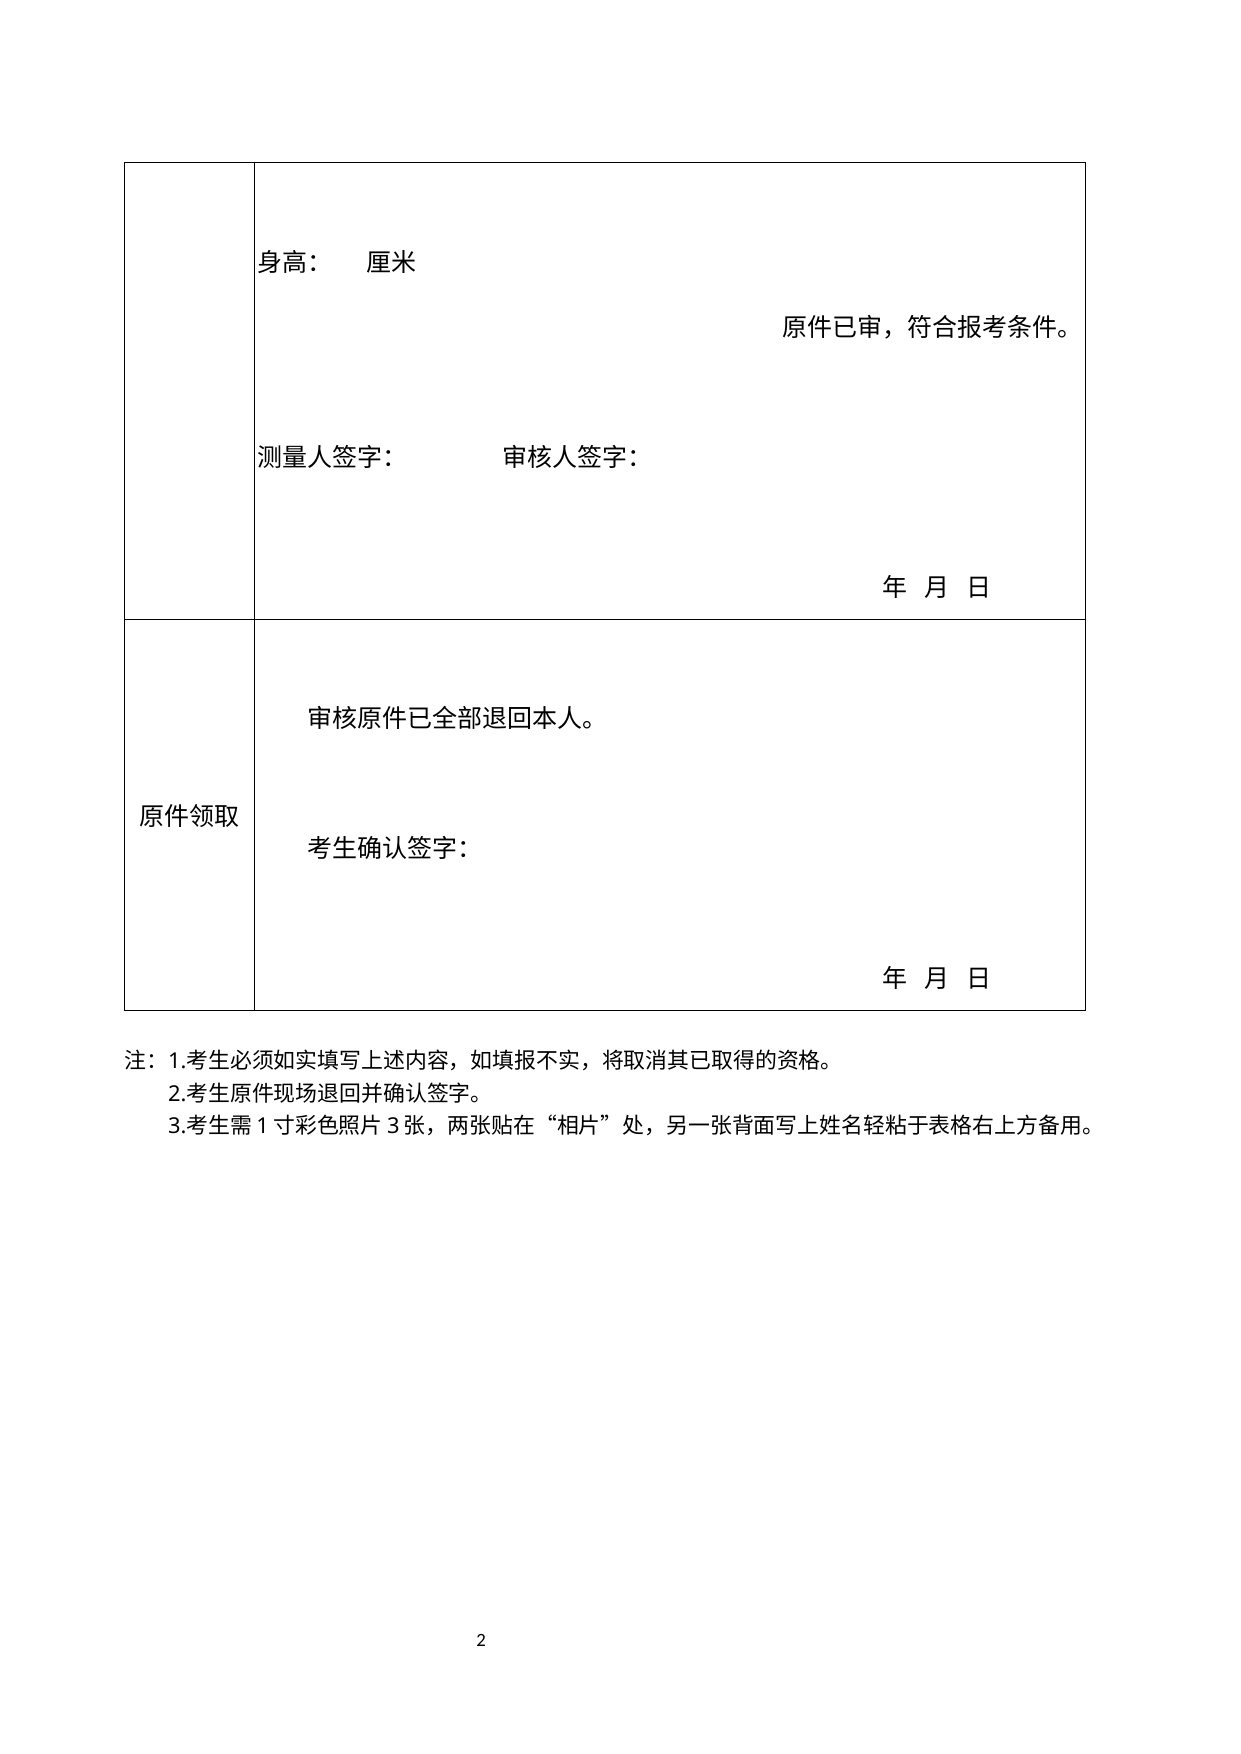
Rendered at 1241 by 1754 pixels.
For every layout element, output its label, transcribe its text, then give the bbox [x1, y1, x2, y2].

table_cell 审核原件已全部退回本人。 考生确认签字： 年 月 日 [255, 620, 1085, 1009]
list 3.考生需1寸彩色照片3张，两张贴在“相片”处，另一张背面写上姓名轻粘于表格右上方备用。 [124, 1108, 1128, 1141]
table_cell 原件领取 [125, 620, 254, 1009]
table_cell [125, 163, 254, 618]
text 注：1.考生必须如实填写上述内容，如填报不实，将取消其已取得的资格。 [124, 1043, 1128, 1076]
list 2.考生原件现场退回并确认签字。 [124, 1076, 1128, 1108]
table_cell 身高： 厘米 原件已审，符合报考条件。 测量人签字： 审核人签字： 年 月 日 [255, 163, 1085, 618]
